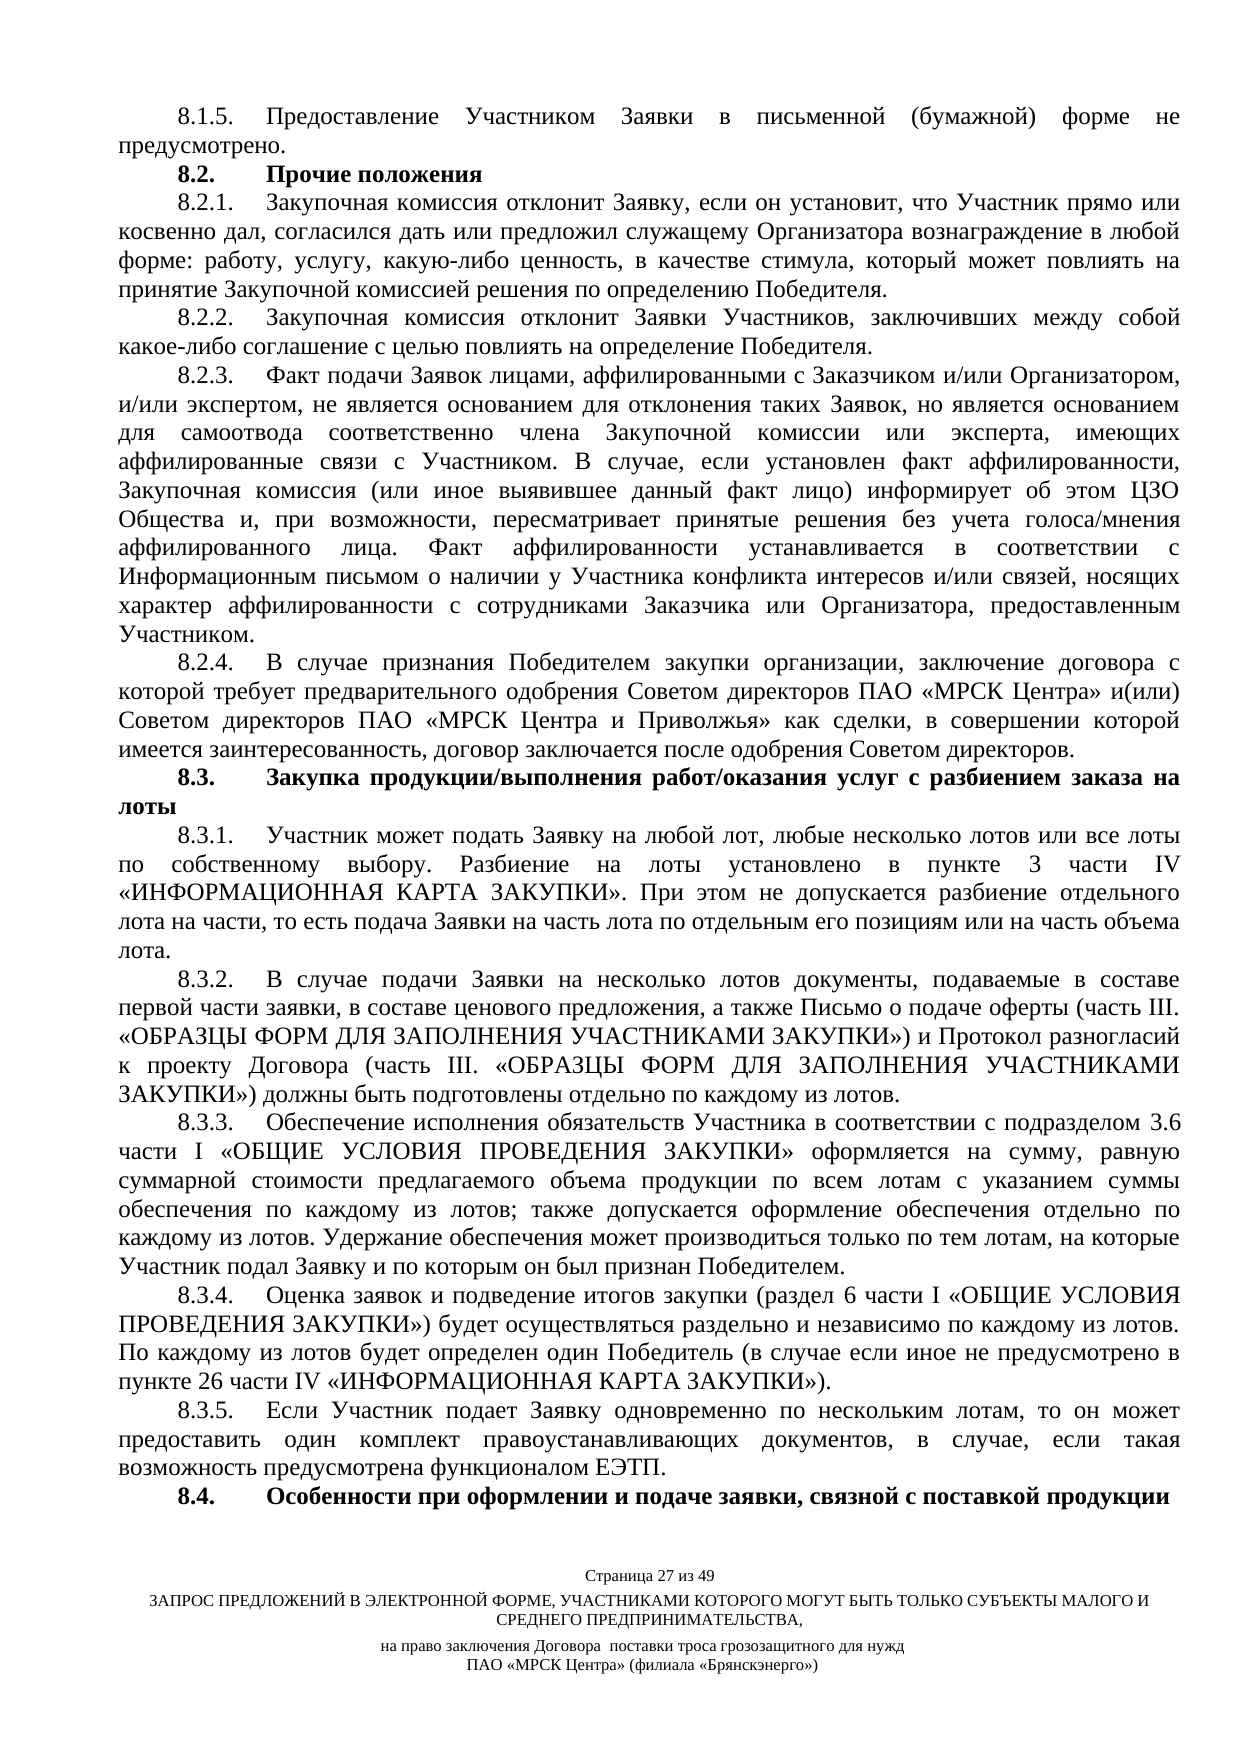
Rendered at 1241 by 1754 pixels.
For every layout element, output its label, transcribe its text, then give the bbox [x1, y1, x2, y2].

subtitle Закупочная комиссия отклонит Заявку, если он установит, что Участник прямо или косвенно дал, согласился дать или предложил служащему Организатора вознаграждение в любой форме: работу, услугу, какую-либо ценность, в качестве стимула, который может повлиять на принятие Закупочной комиссией решения по определению Победителя. [118, 187, 1181, 302]
subtitle Обеспечение исполнения обязательств Участника в соответствии с подразделом 3.6 части I «ОБЩИЕ УСЛОВИЯ ПРОВЕДЕНИЯ ЗАКУПКИ» оформляется на сумму, равную суммарной стоимости предлагаемого объема продукции по всем лотам с указанием суммы обеспечения по каждому из лотов; также допускается оформление обеспечения отдельно по каждому из лотов. Удержание обеспечения может производиться только по тем лотам, на которые Участник подал Заявку и по которым он был признан Победителем. [118, 1107, 1181, 1280]
subtitle В случае признания Победителем закупки организации, заключение договора с которой требует предварительного одобрения Советом директоров ПАО «МРСК Центра» и(или) Советом директоров ПАО «МРСК Центра и Приволжья» как сделки, в совершении которой имеется заинтересованность, договор заключается после одобрения Советом директоров. [118, 647, 1181, 762]
subtitle Факт подачи Заявок лицами, аффилированными с Заказчиком и/или Организатором, и/или экспертом, не является основанием для отклонения таких Заявок, но является основанием для самоотвода соответственно члена Закупочной комиссии или эксперта, имеющих аффилированные связи с Участником. В случае, если установлен факт аффилированности, Закупочная комиссия (или иное выявившее данный факт лицо) информирует об этом ЦЗО Общества и, при возможности, пересматривает принятые решения без учета голоса/мнения аффилированного лица. Факт аффилированности устанавливается в соответствии с Информационным письмом о наличии у Участника конфликта интересов и/или связей, носящих характер аффилированности с сотрудниками Заказчика или Организатора, предоставленным Участником. [118, 360, 1181, 647]
subtitle Особенности при оформлении и подаче заявки, связной с поставкой продукции [118, 1481, 1181, 1510]
subtitle Прочие положения [118, 159, 1181, 187]
subtitle Если Участник подает Заявку одновременно по нескольким лотам, то он может предоставить один комплект правоустанавливающих документов, в случае, если такая возможность предусмотрена функционалом ЕЭТП. [118, 1395, 1181, 1481]
subtitle В случае подачи Заявки на несколько лотов документы, подаваемые в составе первой части заявки, в составе ценового предложения, а также Письмо о подаче оферты (часть III. «ОБРАЗЦЫ ФОРМ ДЛЯ ЗАПОЛНЕНИЯ УЧАСТНИКАМИ ЗАКУПКИ») и Протокол разногласий к проекту Договора (часть III. «ОБРАЗЦЫ ФОРМ ДЛЯ ЗАПОЛНЕНИЯ УЧАСТНИКАМИ ЗАКУПКИ») должны быть подготовлены отдельно по каждому из лотов. [118, 964, 1181, 1107]
subtitle Оценка заявок и подведение итогов закупки (раздел 6 части I «ОБЩИЕ УСЛОВИЯ ПРОВЕДЕНИЯ ЗАКУПКИ») будет осуществляться раздельно и независимо по каждому из лотов. По каждому из лотов будет определен один Победитель (в случае если иное не предусмотрено в пункте 26 части IV «ИНФОРМАЦИОННАЯ КАРТА ЗАКУПКИ»). [118, 1280, 1181, 1395]
subtitle Участник может подать Заявку на любой лот, любые несколько лотов или все лоты по собственному выбору. Разбиение на лоты установлено в пункте 3 части IV «ИНФОРМАЦИОННАЯ КАРТА ЗАКУПКИ». При этом не допускается разбиение отдельного лота на части, то есть подача Заявки на часть лота по отдельным его позициям или на часть объема лота. [118, 820, 1181, 964]
subtitle Закупочная комиссия отклонит Заявки Участников, заключивших между собой какое-либо соглашение с целью повлиять на определение Победителя. [118, 302, 1181, 360]
subtitle Закупка продукции/выполнения работ/оказания услуг с разбиением заказа на лоты [118, 762, 1181, 820]
subtitle Предоставление Участником Заявки в письменной (бумажной) форме не предусмотрено. [118, 101, 1181, 159]
